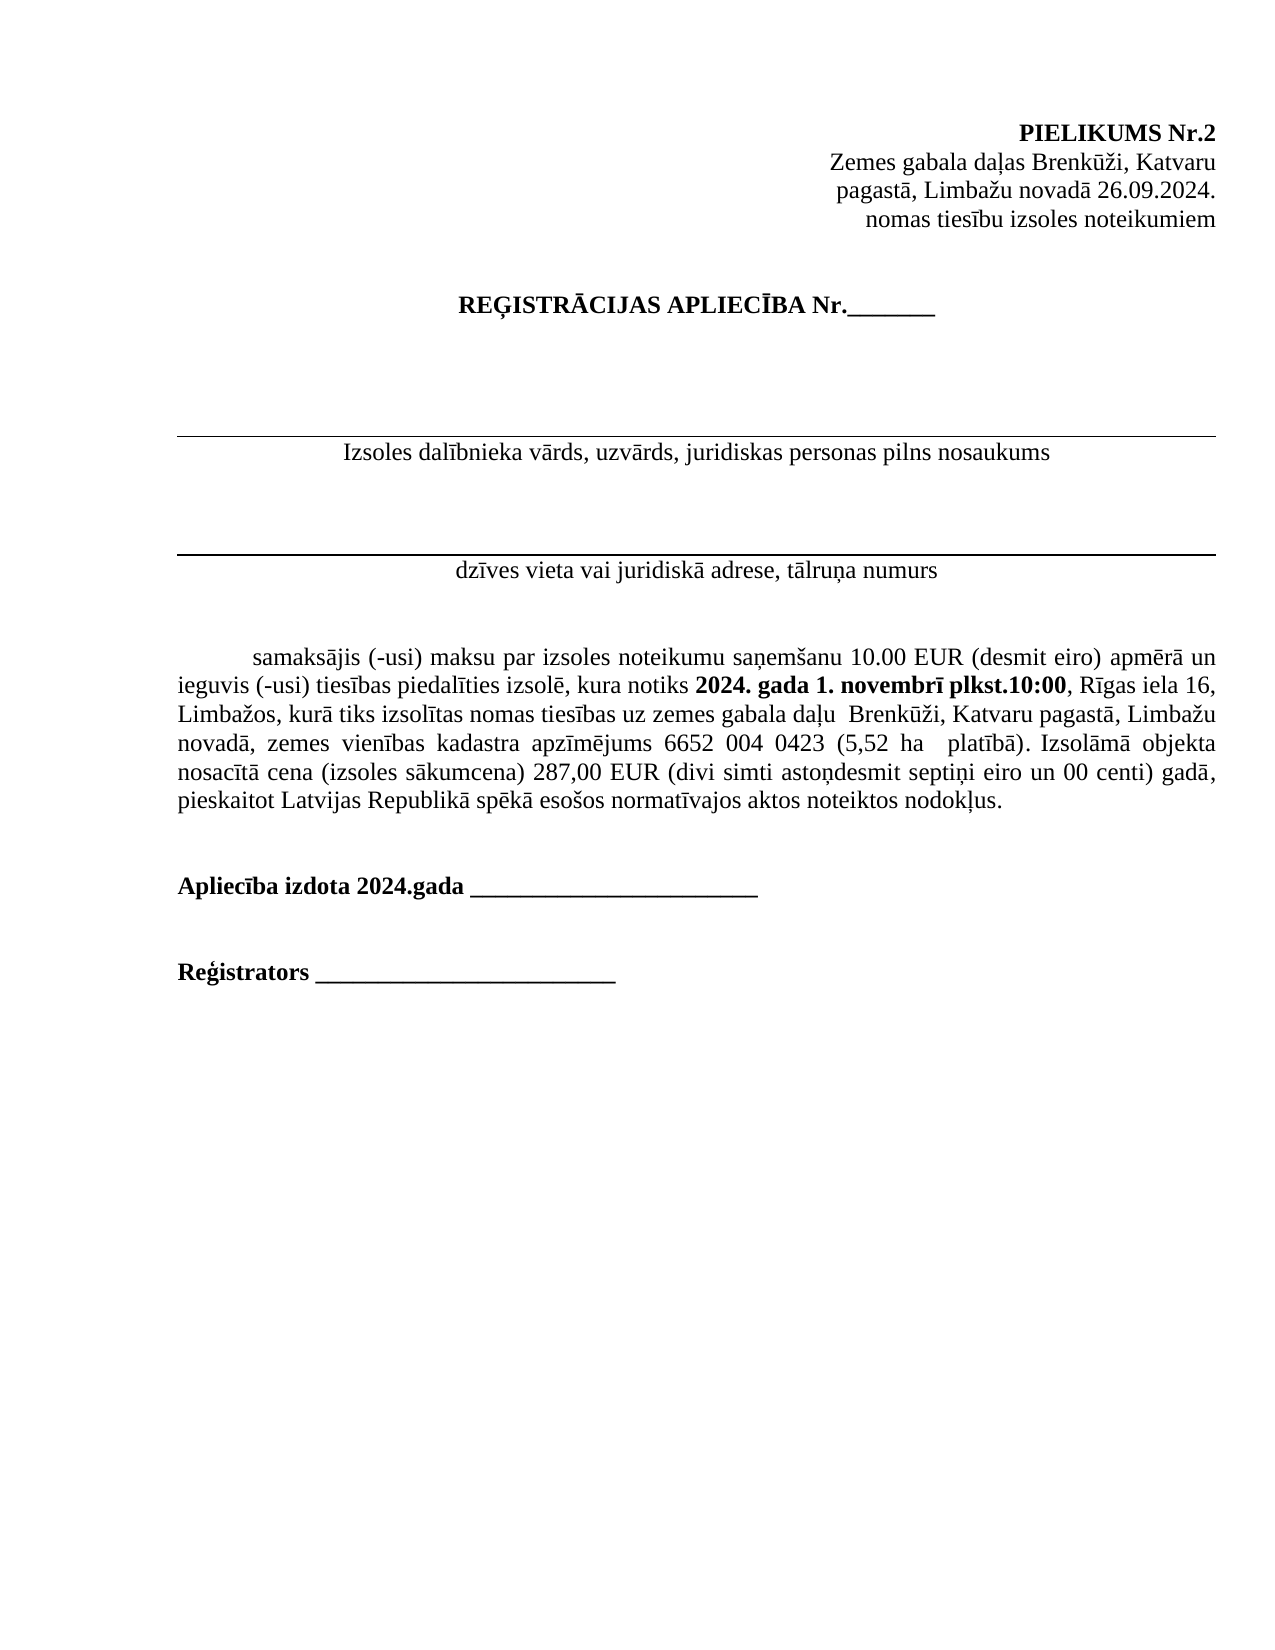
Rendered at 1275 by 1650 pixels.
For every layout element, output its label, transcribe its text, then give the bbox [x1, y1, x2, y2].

text dzīves vieta vai juridiskā adrese, tālruņa numurs [177, 556, 1216, 584]
text Zemes gabala daļas Brenkūži, Katvaru pagastā, Limbažu novadā 26.09.2024. [709, 147, 1216, 204]
text Izsoles dalībnieka vārds, uzvārds, juridiskas personas pilns nosaukums [177, 437, 1216, 466]
text Reģistrators ________________________ [177, 957, 1216, 986]
text nomas tiesību izsoles noteikumiem [709, 204, 1216, 233]
text REĢISTRĀCIJAS APLIECĪBA Nr._______ [177, 291, 1216, 319]
text PIELIKUMS Nr.2 [177, 118, 1216, 147]
text Apliecība izdota 2024.gada _______________________ [177, 871, 1216, 900]
text samaksājis (-usi) maksu par izsoles noteikumu saņemšanu 10.00 EUR (desmit eiro) apmērā un ieguvis (-usi) tiesības piedalīties izsolē, kura notiks 2024. gada 1. novembrī plkst.10:00, Rīgas iela 16, Limbažos, kurā tiks izsolītas nomas tiesības uz zemes gabala daļu Brenkūži, Katvaru pagastā, Limbažu novadā, zemes vienības kadastra apzīmējums 6652 004 0423 (5,52 ha platībā). Izsolāmā objekta nosacītā cena (izsoles sākumcena) 287,00 EUR (divi simti astoņdesmit septiņi eiro un 00 centi) gadā, pieskaitot Latvijas Republikā spēkā esošos normatīvajos aktos noteiktos nodokļus. [177, 642, 1216, 814]
